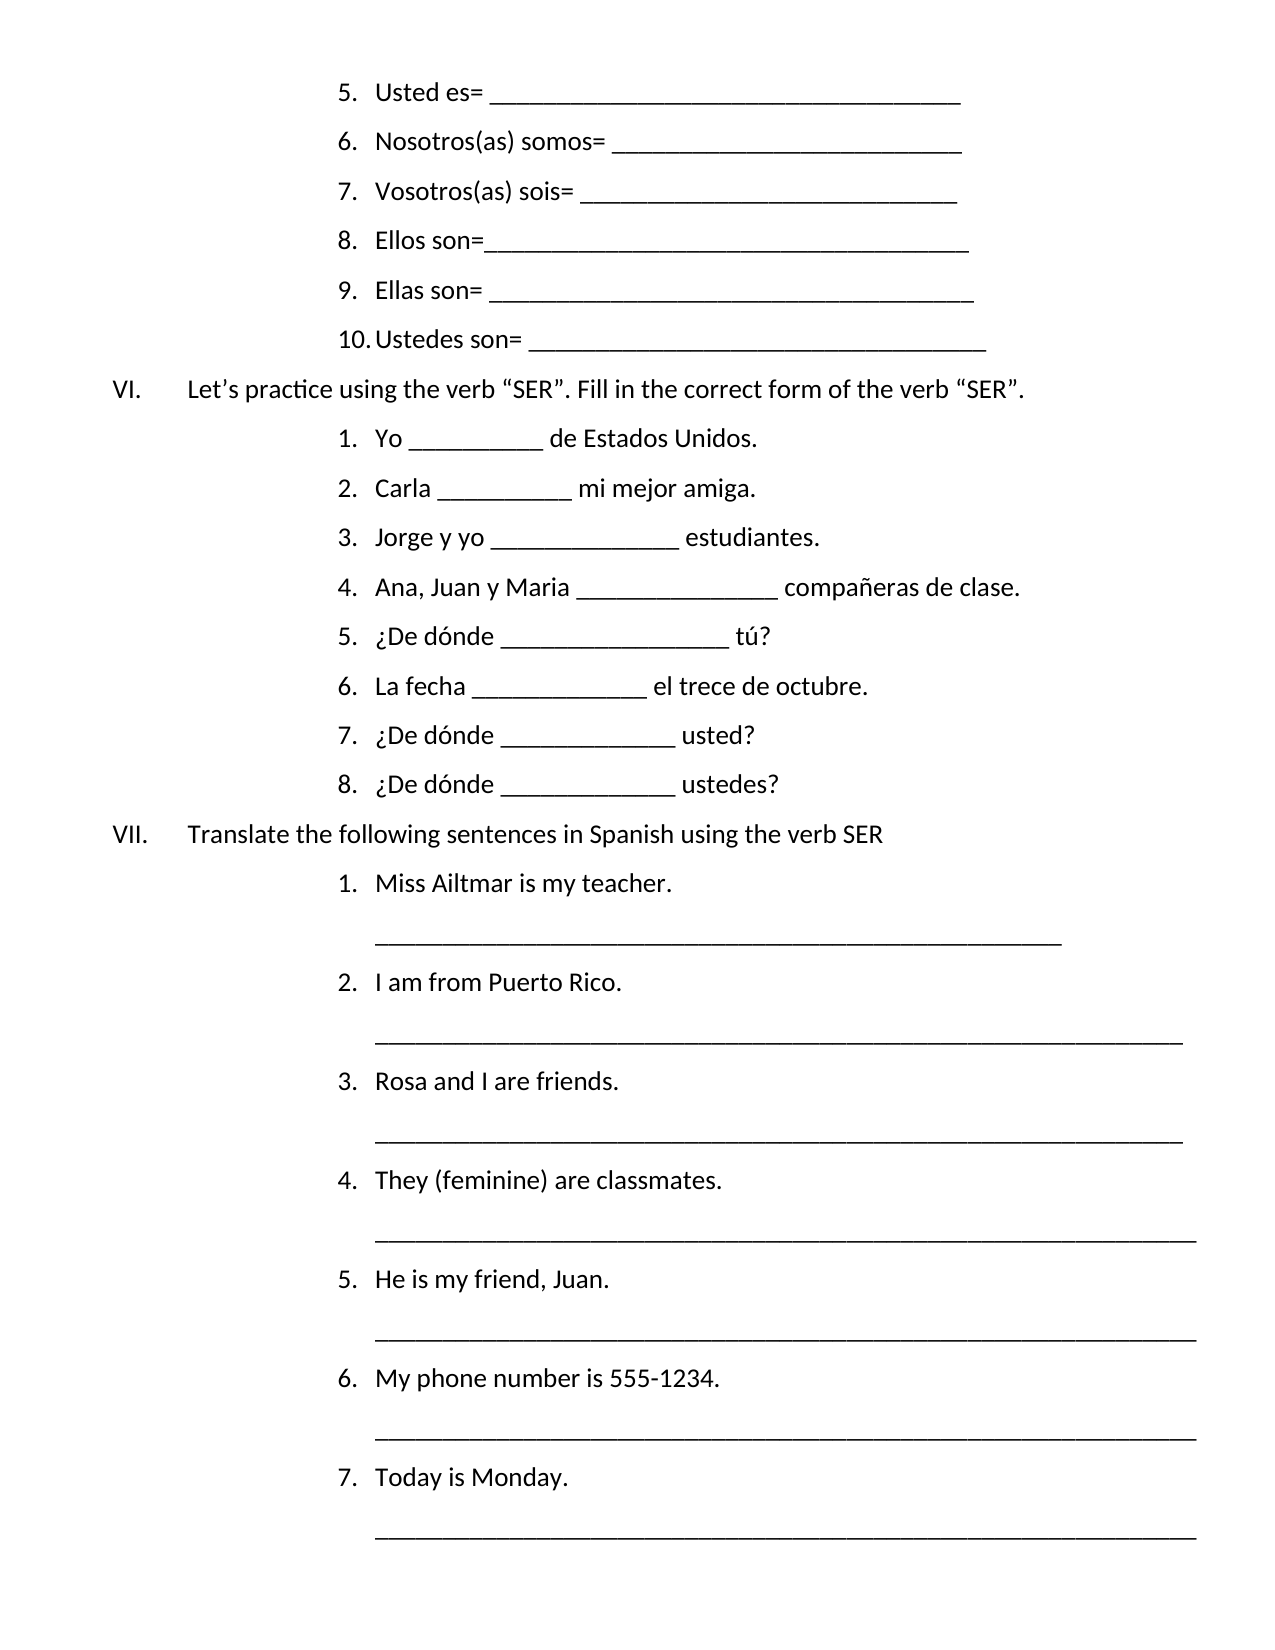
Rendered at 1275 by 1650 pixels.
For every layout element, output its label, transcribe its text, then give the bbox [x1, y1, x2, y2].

list Ana, Juan y Maria _______________ compañeras de clase. [337, 570, 1200, 603]
list Miss Ailtmar is my teacher. ___________________________________________________ [337, 867, 1200, 949]
list Jorge y yo ______________ estudiantes. [337, 520, 1200, 553]
list Vosotros(as) sois= ____________________________ [337, 174, 1200, 207]
list Rosa and I are friends. ____________________________________________________________ [337, 1064, 1200, 1147]
list I am from Puerto Rico. ____________________________________________________________ [337, 966, 1200, 1048]
list Today is Monday. _____________________________________________________________ [337, 1460, 1200, 1543]
list Translate the following sentences in Spanish using the verb SER [112, 817, 1200, 850]
list Carla __________ mi mejor amiga. [337, 471, 1200, 504]
list Ustedes son= __________________________________ [337, 322, 1200, 355]
list ¿De dónde _____________ usted? [337, 718, 1200, 751]
list La fecha _____________ el trece de octubre. [337, 669, 1200, 702]
list Yo __________ de Estados Unidos. [337, 421, 1200, 454]
list My phone number is 555-1234. _____________________________________________________________ [337, 1361, 1200, 1444]
list Ellas son= ____________________________________ [337, 273, 1200, 306]
list Nosotros(as) somos= __________________________ [337, 124, 1200, 157]
list ¿De dónde _____________ ustedes? [337, 768, 1200, 801]
list They (feminine) are classmates. _____________________________________________________________ [337, 1163, 1200, 1246]
list Ellos son=____________________________________ [337, 223, 1200, 256]
list He is my friend, Juan. _____________________________________________________________ [337, 1262, 1200, 1345]
list ¿De dónde _________________ tú? [337, 619, 1200, 652]
list Usted es= ___________________________________ [337, 75, 1200, 108]
list Let’s practice using the verb “SER”. Fill in the correct form of the verb “SER”. [112, 372, 1200, 405]
